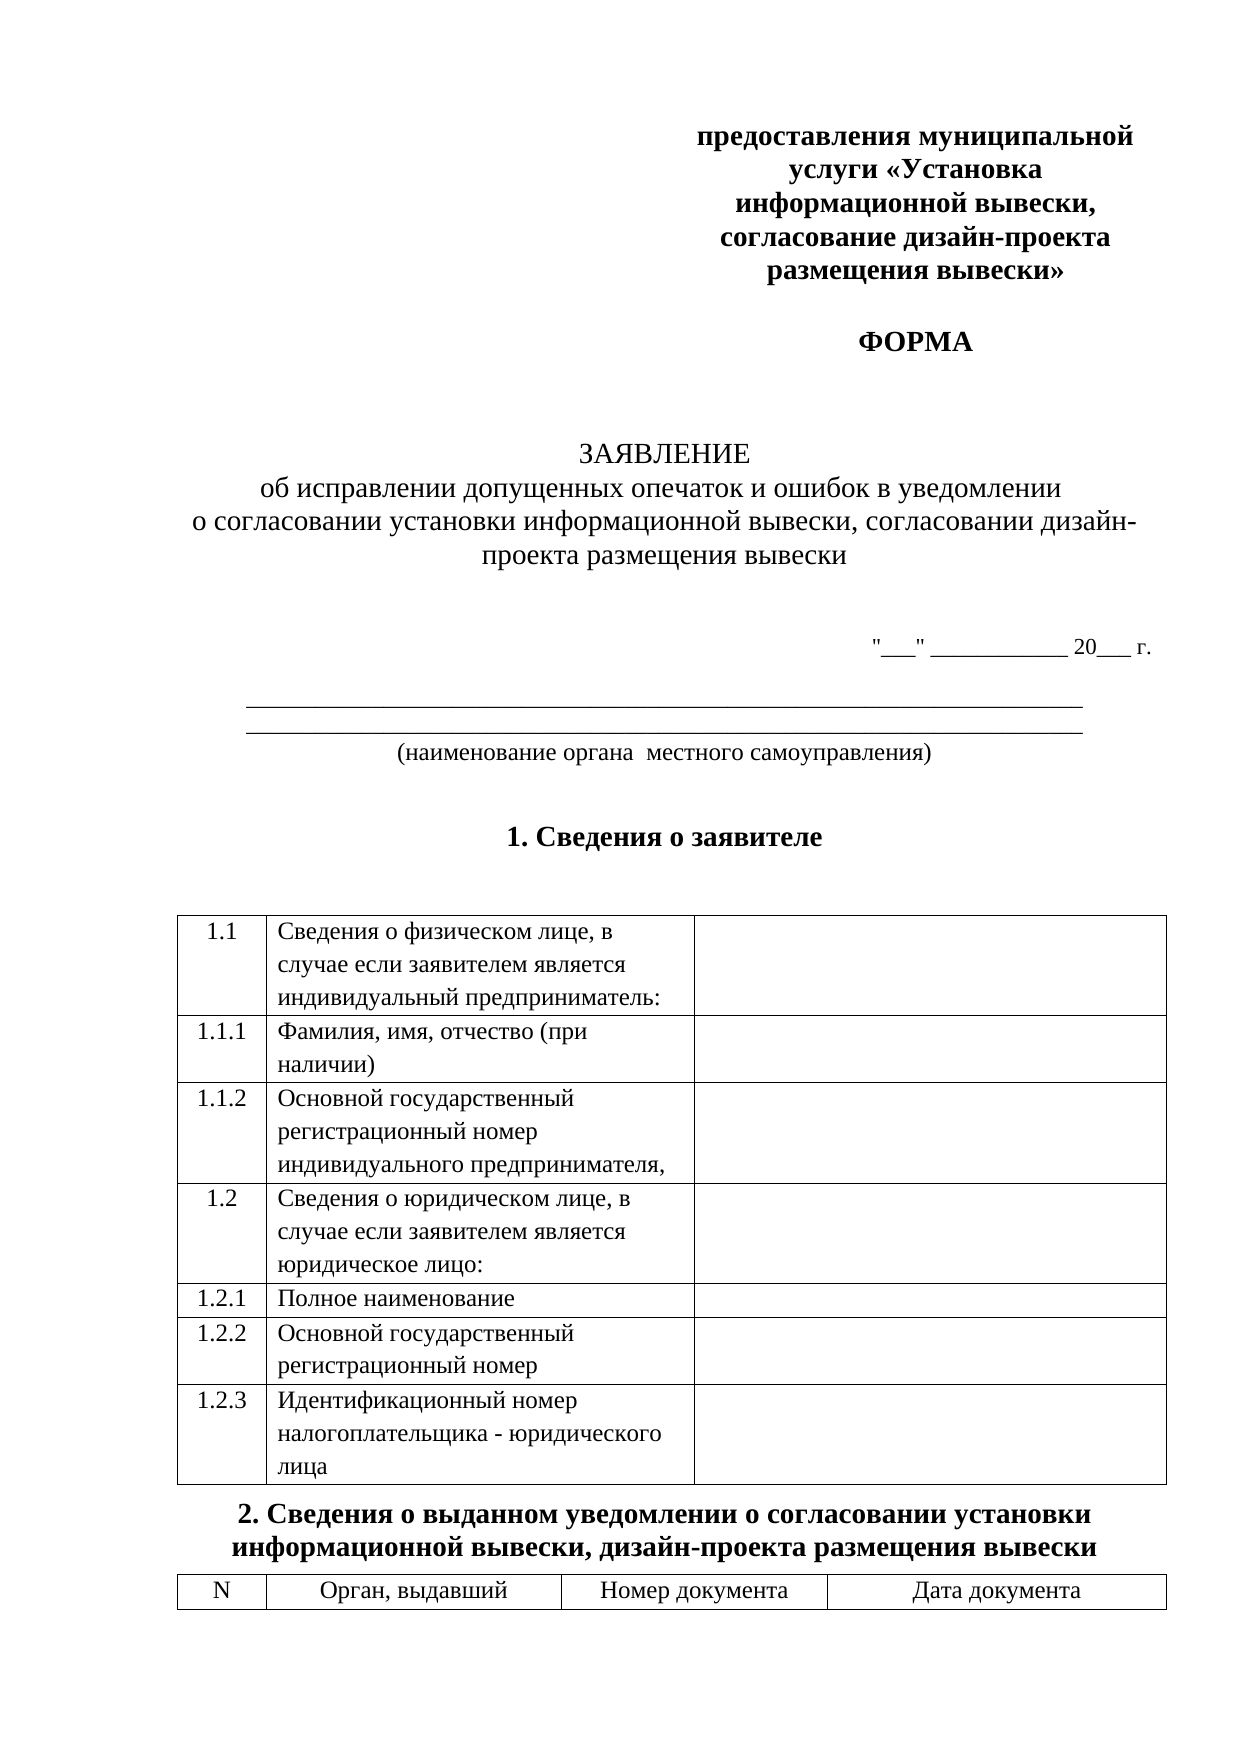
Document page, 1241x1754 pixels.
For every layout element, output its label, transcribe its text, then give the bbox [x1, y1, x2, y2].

subtitle 2. Сведения о выданном уведомлении о согласовании установки информационной вывески, дизайн-проекта размещения вывески [177, 1496, 1152, 1563]
table_cell 1.2.3 [178, 1385, 266, 1484]
text (наименование органа местного самоуправления) [177, 737, 1152, 765]
table_cell 1.2.2 [178, 1318, 266, 1384]
table_cell [695, 1318, 1166, 1384]
table_cell Основной государственный регистрационный номер индивидуального предпринимателя, [267, 1083, 694, 1182]
table_cell Основной государственный регистрационный номер [267, 1318, 694, 1384]
table_cell 1.1.2 [178, 1083, 266, 1182]
text _________________________________________________________________________ [177, 710, 1152, 737]
table_header Дата документа [828, 1575, 1166, 1608]
table_cell 1.2.1 [178, 1284, 266, 1317]
table_cell [695, 1016, 1166, 1082]
subtitle ЗАЯВЛЕНИЕ об исправлении допущенных опечаток и ошибок в уведомлении о согласовании установки информационной вывески, согласовании дизайн-проекта размещения вывески [177, 436, 1152, 571]
text "___" ____________ 20___ г. [177, 633, 1152, 659]
table_cell Сведения о юридическом лице, в случае если заявителем является юридическое лицо: [267, 1184, 694, 1282]
text _________________________________________________________________________ [177, 684, 1152, 710]
table_cell Идентификационный номер налогоплательщика - юридического лица [267, 1385, 694, 1484]
table_cell 1.1.1 [178, 1016, 266, 1082]
table_header [695, 916, 1166, 1015]
table_header 1.1 [178, 916, 266, 1015]
table_cell Полное наименование [267, 1284, 694, 1317]
subtitle 1. Сведения о заявителе [177, 819, 1152, 853]
table_header Сведения о физическом лице, в случае если заявителем является индивидуальный предприниматель: [267, 916, 694, 1015]
table_cell Фамилия, имя, отчество (при наличии) [267, 1016, 694, 1082]
table_header Номер документа [562, 1575, 827, 1608]
table_cell [695, 1184, 1166, 1282]
table_cell [695, 1083, 1166, 1182]
table_cell [695, 1284, 1166, 1317]
table_cell [695, 1385, 1166, 1484]
table_header N [178, 1575, 266, 1608]
text ФОРМА [679, 324, 1152, 358]
text предоставления муниципальной услуги «Установка информационной вывески, согласование дизайн-проекта размещения вывески» [679, 118, 1152, 286]
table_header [267, 1575, 561, 1608]
table_cell 1.2 [178, 1184, 266, 1282]
